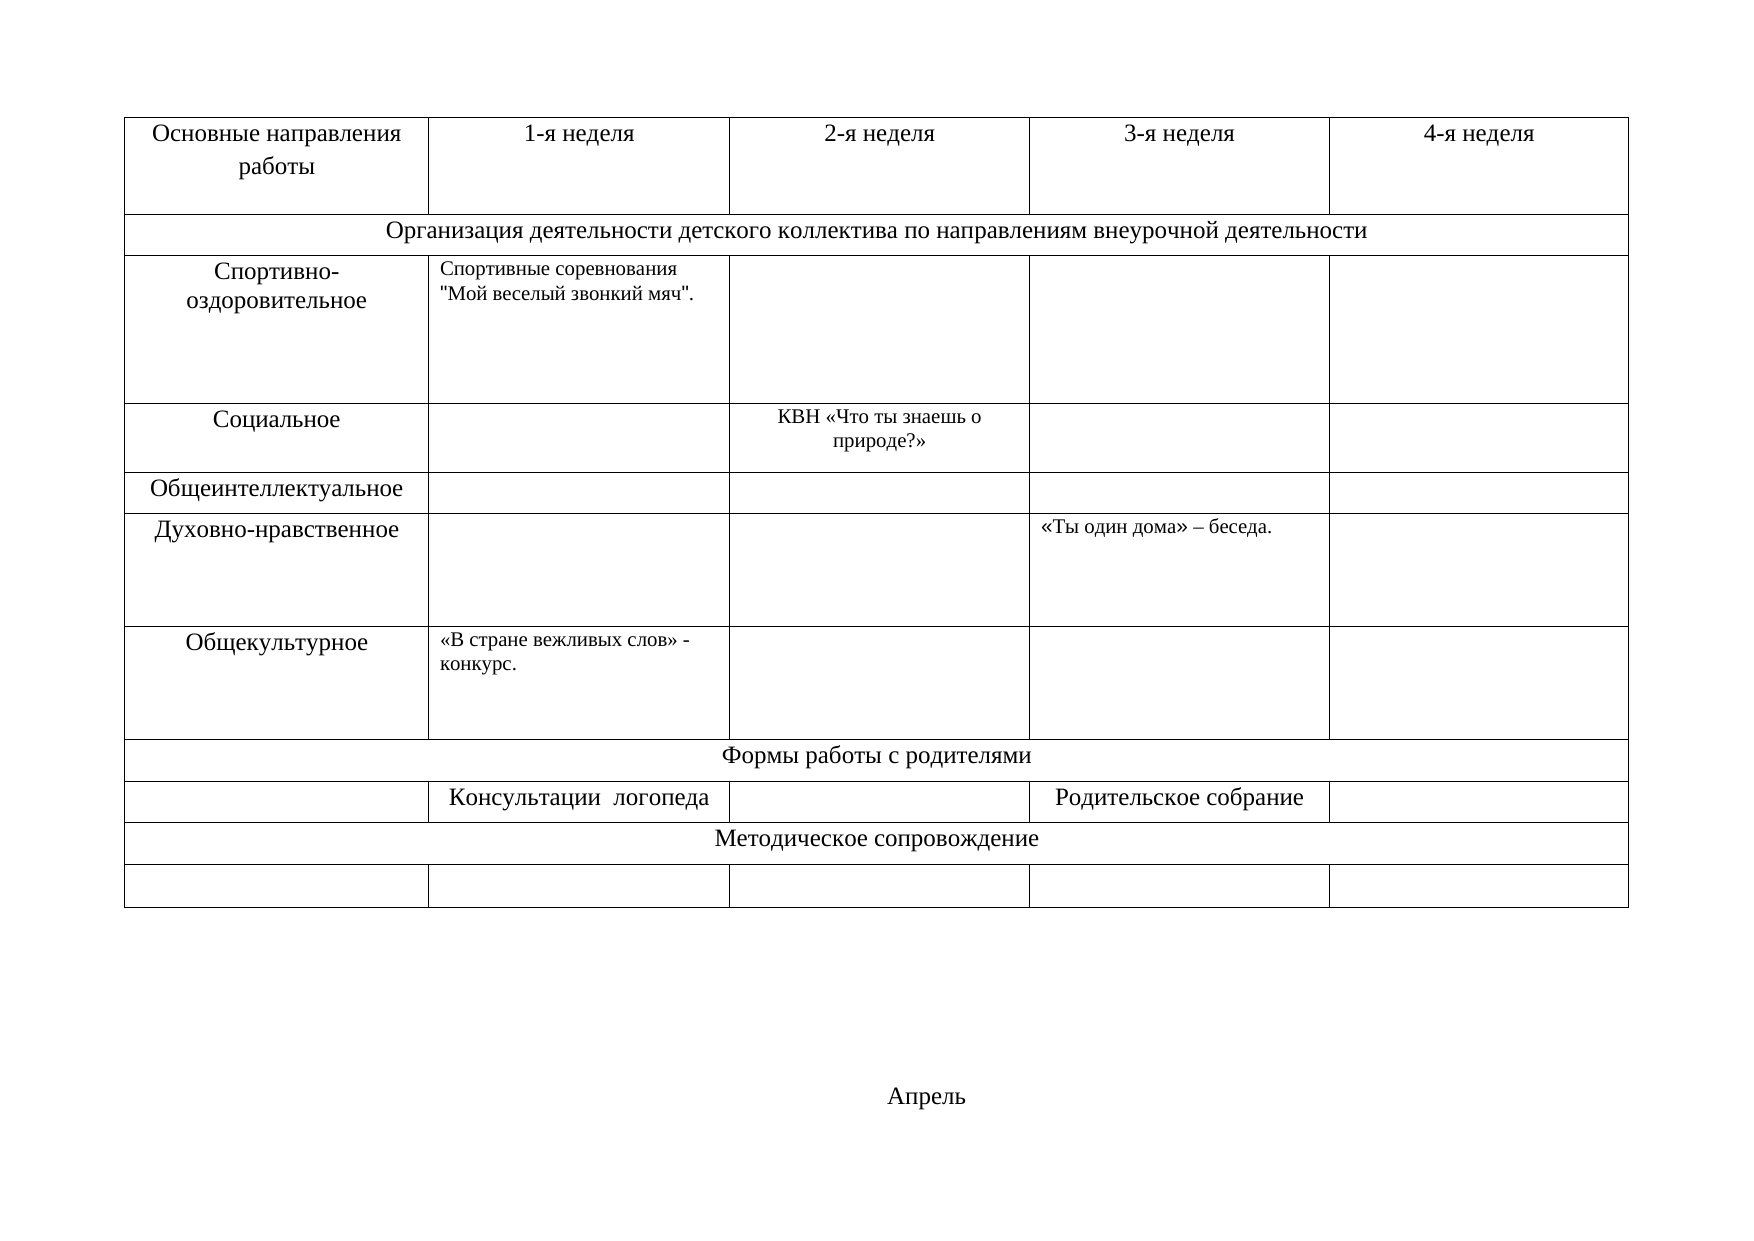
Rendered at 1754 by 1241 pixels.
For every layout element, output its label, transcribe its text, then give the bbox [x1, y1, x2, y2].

table_cell Общеинтеллектуальное [125, 473, 428, 513]
table_cell [1330, 865, 1628, 907]
table_cell [1330, 627, 1628, 739]
table_cell [429, 865, 729, 907]
table_cell [730, 865, 1029, 907]
table_header 1-я неделя [429, 118, 729, 214]
table_cell [125, 782, 428, 822]
table_cell [429, 473, 729, 513]
table_cell Родительское собрание [1030, 782, 1329, 822]
table_cell «Ты один дома» – беседа. [1030, 514, 1329, 626]
table_cell [429, 514, 729, 626]
table_cell Социальное [125, 404, 428, 472]
table_cell Формы работы с родителями [125, 740, 1628, 781]
table_header 4-я неделя [1330, 118, 1628, 214]
table_cell [1330, 404, 1628, 472]
table_cell Спортивно-оздоровительное [125, 256, 428, 403]
text Апрель [136, 1081, 1717, 1109]
table_cell [429, 404, 729, 472]
table_header 2-я неделя [730, 118, 1029, 214]
table_cell [125, 865, 428, 907]
table_cell [1030, 627, 1329, 739]
table_cell [1030, 865, 1329, 907]
table_cell Спортивные соревнования "Мой веселый звонкий мяч". [429, 256, 729, 403]
table_cell Консультации логопеда [429, 782, 729, 822]
table_header Основные направления работы [125, 118, 428, 214]
table_cell [1330, 473, 1628, 513]
table_cell «В стране вежливых слов» - конкурс. [429, 627, 729, 739]
table_header 3-я неделя [1030, 118, 1329, 214]
table_cell [1030, 256, 1329, 403]
table_cell Методическое сопровождение [125, 823, 1628, 863]
table_cell [1030, 404, 1329, 472]
table_cell [730, 473, 1029, 513]
table_cell [730, 256, 1029, 403]
table_cell [1030, 473, 1329, 513]
table_cell [730, 782, 1029, 822]
table_cell Общекультурное [125, 627, 428, 739]
table_cell [730, 627, 1029, 739]
table_cell [730, 514, 1029, 626]
table_cell [1330, 782, 1628, 822]
table_cell Организация деятельности детского коллектива по направлениям внеурочной деятельности [125, 215, 1628, 255]
table_cell [1330, 514, 1628, 626]
table_cell Духовно-нравственное [125, 514, 428, 626]
table_cell КВН «Что ты знаешь о природе?» [730, 404, 1029, 472]
table_cell [1330, 256, 1628, 403]
